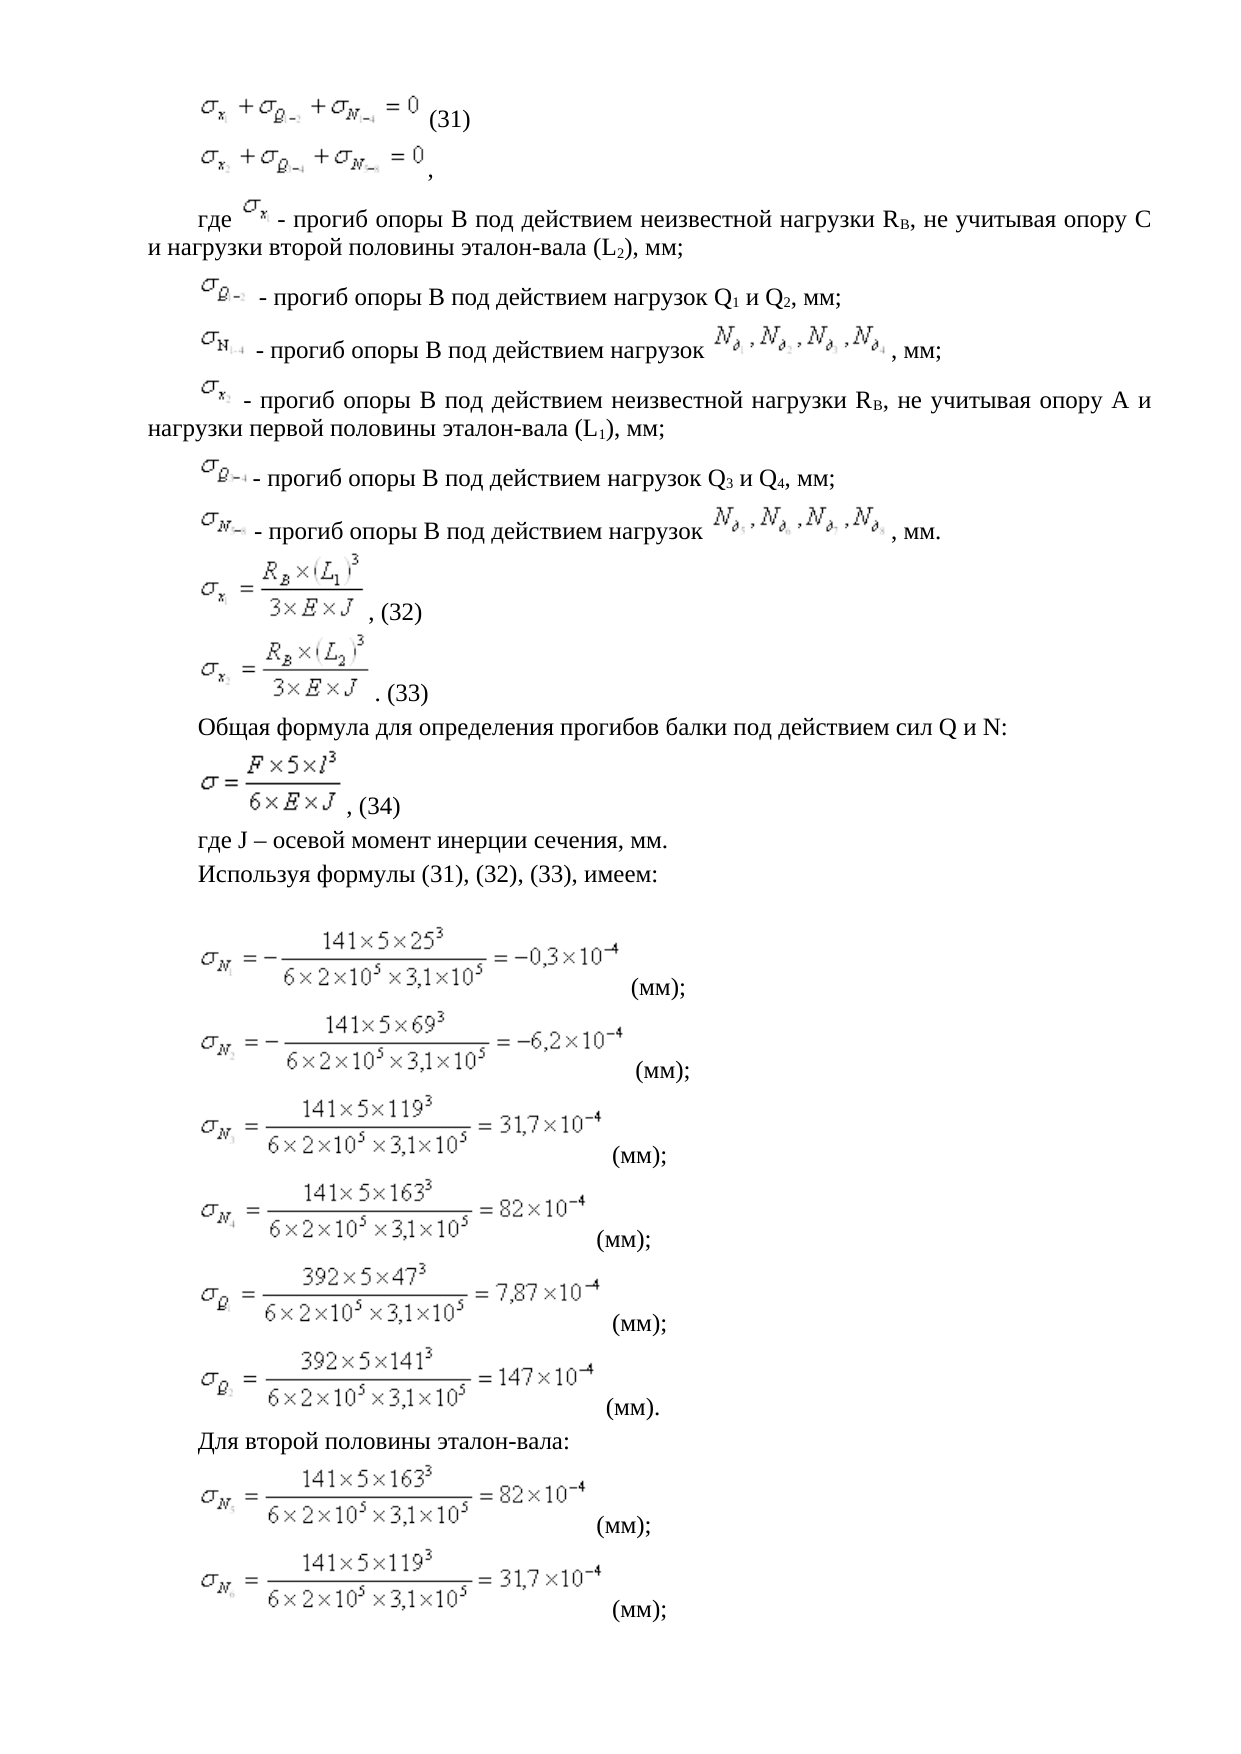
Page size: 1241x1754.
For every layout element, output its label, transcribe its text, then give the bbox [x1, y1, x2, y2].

text - прогиб опоры В под действием неизвестной нагрузки RВ, не учитывая опору А и нагрузки первой половины эталон-вала (L1), мм; [148, 369, 1152, 442]
picture [197, 368, 237, 408]
picture [197, 319, 250, 359]
picture [197, 266, 253, 306]
text - прогиб опоры В под действием нагрузок Q3 и Q4, мм; [148, 447, 1152, 492]
picture [197, 1459, 590, 1533]
text (31) [148, 88, 1152, 133]
picture [197, 630, 375, 701]
text - прогиб опоры В под действием нагрузок Q1 и Q2, мм; [148, 266, 1152, 311]
text Используя формулы (31), (32), (33), имеем: [148, 859, 1152, 887]
picture [197, 921, 625, 995]
picture [197, 745, 347, 815]
picture [197, 1543, 606, 1617]
picture [239, 187, 277, 227]
text - прогиб опоры В под действием нагрузок , мм; [148, 316, 1152, 364]
picture [197, 88, 423, 128]
picture [197, 447, 253, 487]
picture [197, 1341, 600, 1416]
picture [197, 549, 368, 621]
picture [197, 1089, 606, 1163]
picture [197, 138, 428, 178]
text - прогиб опоры В под действием нагрузок , мм. [148, 497, 1152, 545]
picture [709, 496, 891, 540]
picture [197, 500, 254, 540]
picture [197, 1173, 590, 1247]
text . (33) [148, 631, 1152, 707]
text где J – осевой момент инерции сечения, мм. [148, 825, 1152, 854]
text , (34) [148, 746, 1152, 820]
text , [148, 138, 1152, 183]
picture [710, 315, 891, 359]
text Общая формула для определения прогибов балки под действием сил Q и N: [148, 712, 1152, 740]
text где - прогиб опоры В под действием неизвестной нагрузки RВ, не учитывая опору С и нагрузки второй половины эталон-вала (L2), мм; [148, 188, 1152, 261]
text Для второй половины эталон-вала: [148, 1426, 1152, 1454]
text , (32) [148, 550, 1152, 626]
picture [197, 1257, 606, 1331]
picture [197, 1005, 629, 1079]
